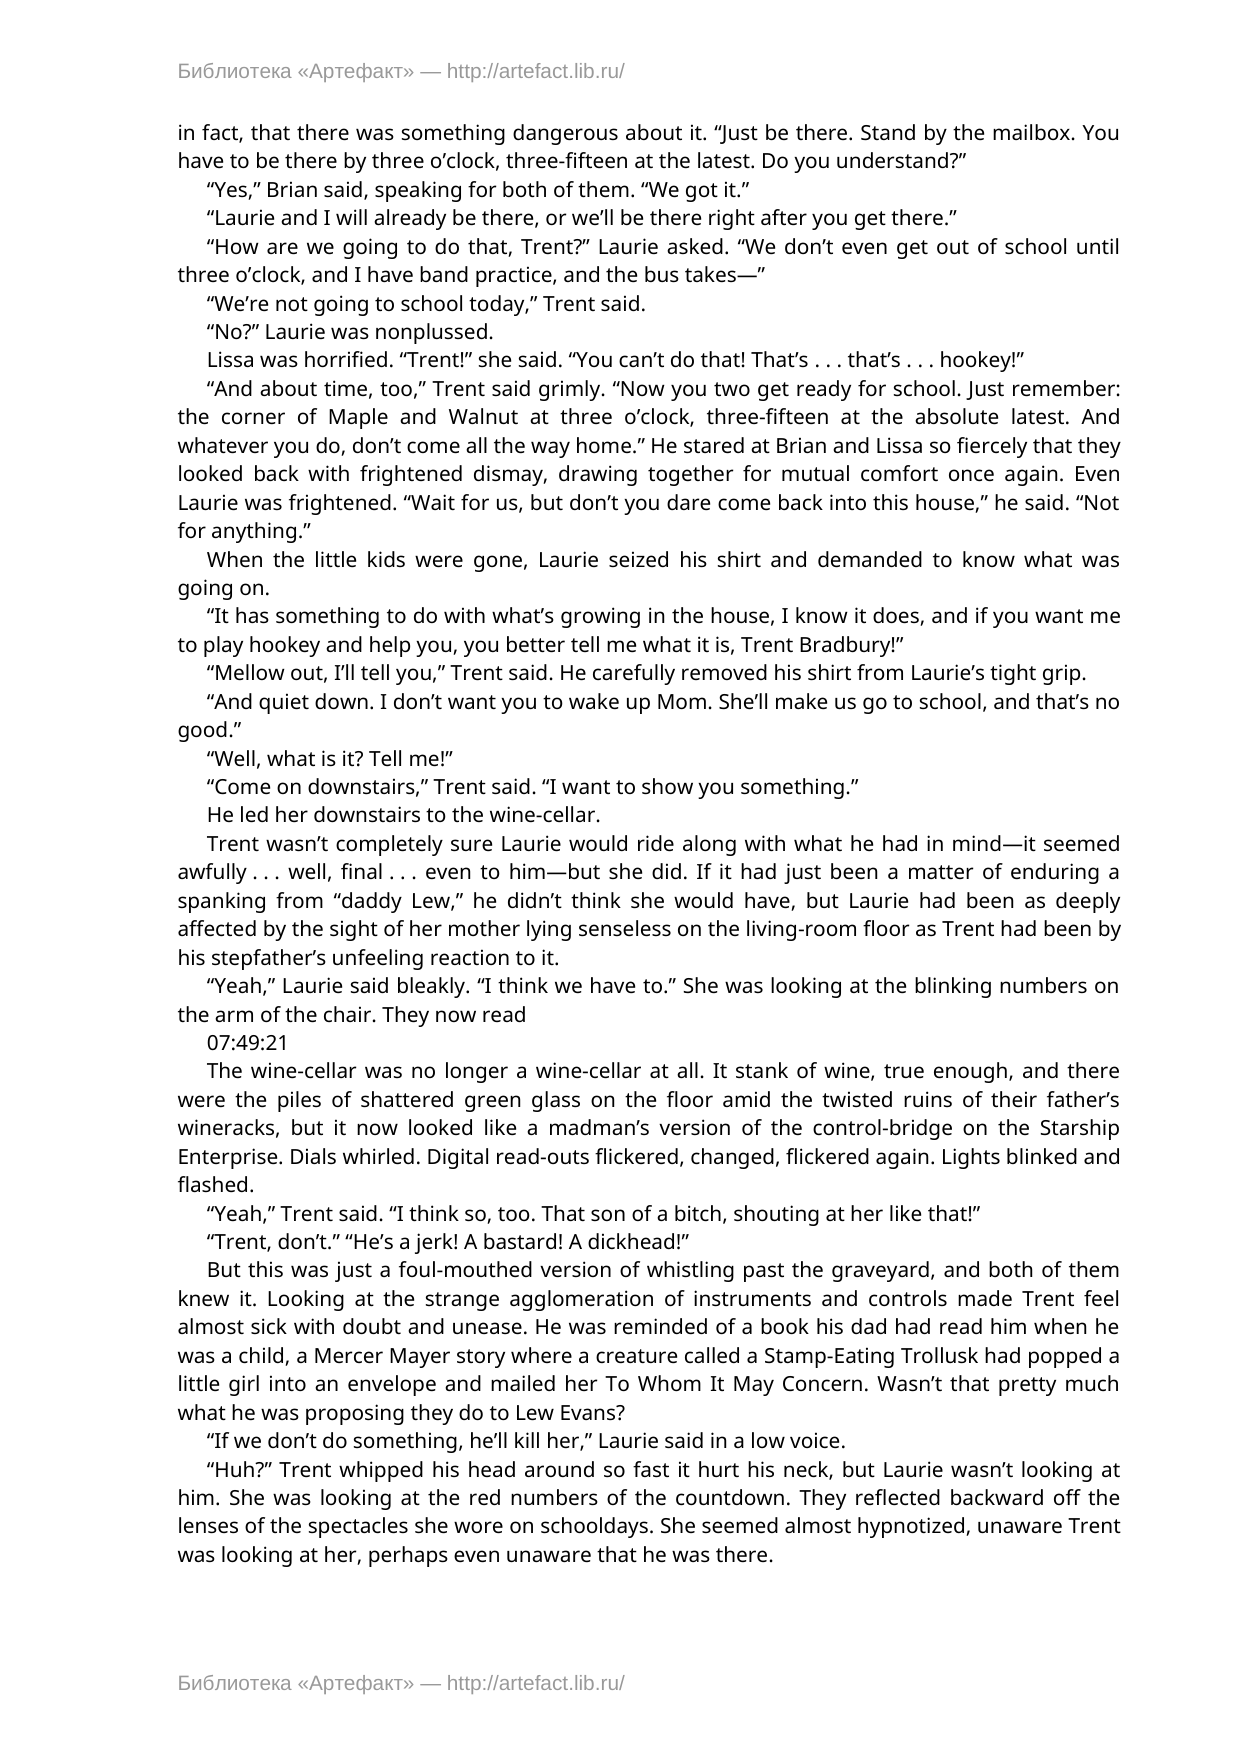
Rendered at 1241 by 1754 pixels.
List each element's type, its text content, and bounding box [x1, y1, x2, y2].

text Trent wasn’t completely sure Laurie would ride along with what he had in mind—it seemed awfully . . . well, final . . . even to him—but she did. If it had just been a matter of enduring a spanking from “daddy Lew,” he didn’t think she would have, but Laurie had been as deeply affected by the sight of her mother lying senseless on the living-room floor as Trent had been by his stepfather’s unfeeling reaction to it. [177, 829, 1122, 971]
text “Huh?” Trent whipped his head around so fast it hurt his neck, but Laurie wasn’t looking at him. She was looking at the red numbers of the countdown. They reflected backward off the lenses of the spectacles she wore on schooldays. She seemed almost hypnotized, unaware Trent was looking at her, perhaps even unaware that he was there. [177, 1455, 1122, 1568]
text “How are we going to do that, Trent?” Laurie asked. “We don’t even get out of school until three o’clock, and I have band practice, and the bus takes—” [177, 232, 1122, 289]
text “Laurie and I will already be there, or we’ll be there right after you get there.” [177, 203, 1122, 232]
text “And about time, too,” Trent said grimly. “Now you two get ready for school. Just remember: the corner of Maple and Walnut at three o’clock, three-fifteen at the absolute latest. And whatever you do, don’t come all the way home.” He stared at Brian and Lissa so fiercely that they looked back with frightened dismay, drawing together for mutual comfort once again. Even Laurie was frightened. “Wait for us, but don’t you dare come back into this house,” he said. “Not for anything.” [177, 374, 1122, 545]
text The wine-cellar was no longer a wine-cellar at all. It stank of wine, true enough, and there were the piles of shattered green glass on the floor amid the twisted ruins of their father’s wineracks, but it now looked like a madman’s version of the control-bridge on the Starship Enterprise. Dials whirled. Digital read-outs flickered, changed, flickered again. Lights blinked and flashed. [177, 1057, 1122, 1199]
text “It has something to do with what’s growing in the house, I know it does, and if you want me to play hookey and help you, you better tell me what it is, Trent Bradbury!” [177, 602, 1122, 658]
text But this was just a foul-mouthed version of whistling past the graveyard, and both of them knew it. Looking at the strange agglomeration of instruments and controls made Trent feel almost sick with doubt and unease. He was reminded of a book his dad had read him when he was a child, a Mercer Mayer story where a creature called a Stamp-Eating Trollusk had popped a little girl into an envelope and mailed her To Whom It May Concern. Wasn’t that pretty much what he was proposing they do to Lew Evans? [177, 1256, 1122, 1426]
text Lissa was horrified. “Trent!” she said. “You can’t do that! That’s . . . that’s . . . hookey!” [177, 346, 1122, 374]
text “No?” Laurie was nonplussed. [177, 317, 1122, 346]
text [177, 118, 1122, 175]
text When the little kids were gone, Laurie seized his shirt and demanded to know what was going on. [177, 545, 1122, 602]
text “We’re not going to school today,” Trent said. [177, 289, 1122, 317]
text “Come on downstairs,” Trent said. “I want to show you something.” [177, 772, 1122, 801]
text He led her downstairs to the wine-cellar. [177, 801, 1122, 829]
text “If we don’t do something, he’ll kill her,” Laurie said in a low voice. [177, 1426, 1122, 1455]
text “Yeah,” Laurie said bleakly. “I think we have to.” She was looking at the blinking numbers on the arm of the chair. They now read [177, 971, 1122, 1028]
text “Mellow out, I’ll tell you,” Trent said. He carefully removed his shirt from Laurie’s tight grip. [177, 658, 1122, 687]
text “And quiet down. I don’t want you to wake up Mom. She’ll make us go to school, and that’s no good.” [177, 687, 1122, 744]
text “Yeah,” Trent said. “I think so, too. That son of a bitch, shouting at her like that!” [177, 1199, 1122, 1227]
text “Yes,” Brian said, speaking for both of them. “We got it.” [177, 175, 1122, 203]
text “Trent, don’t.” “He’s a jerk! A bastard! A dickhead!” [177, 1227, 1122, 1256]
text “Well, what is it? Tell me!” [177, 744, 1122, 772]
text 07:49:21 [177, 1028, 1122, 1057]
